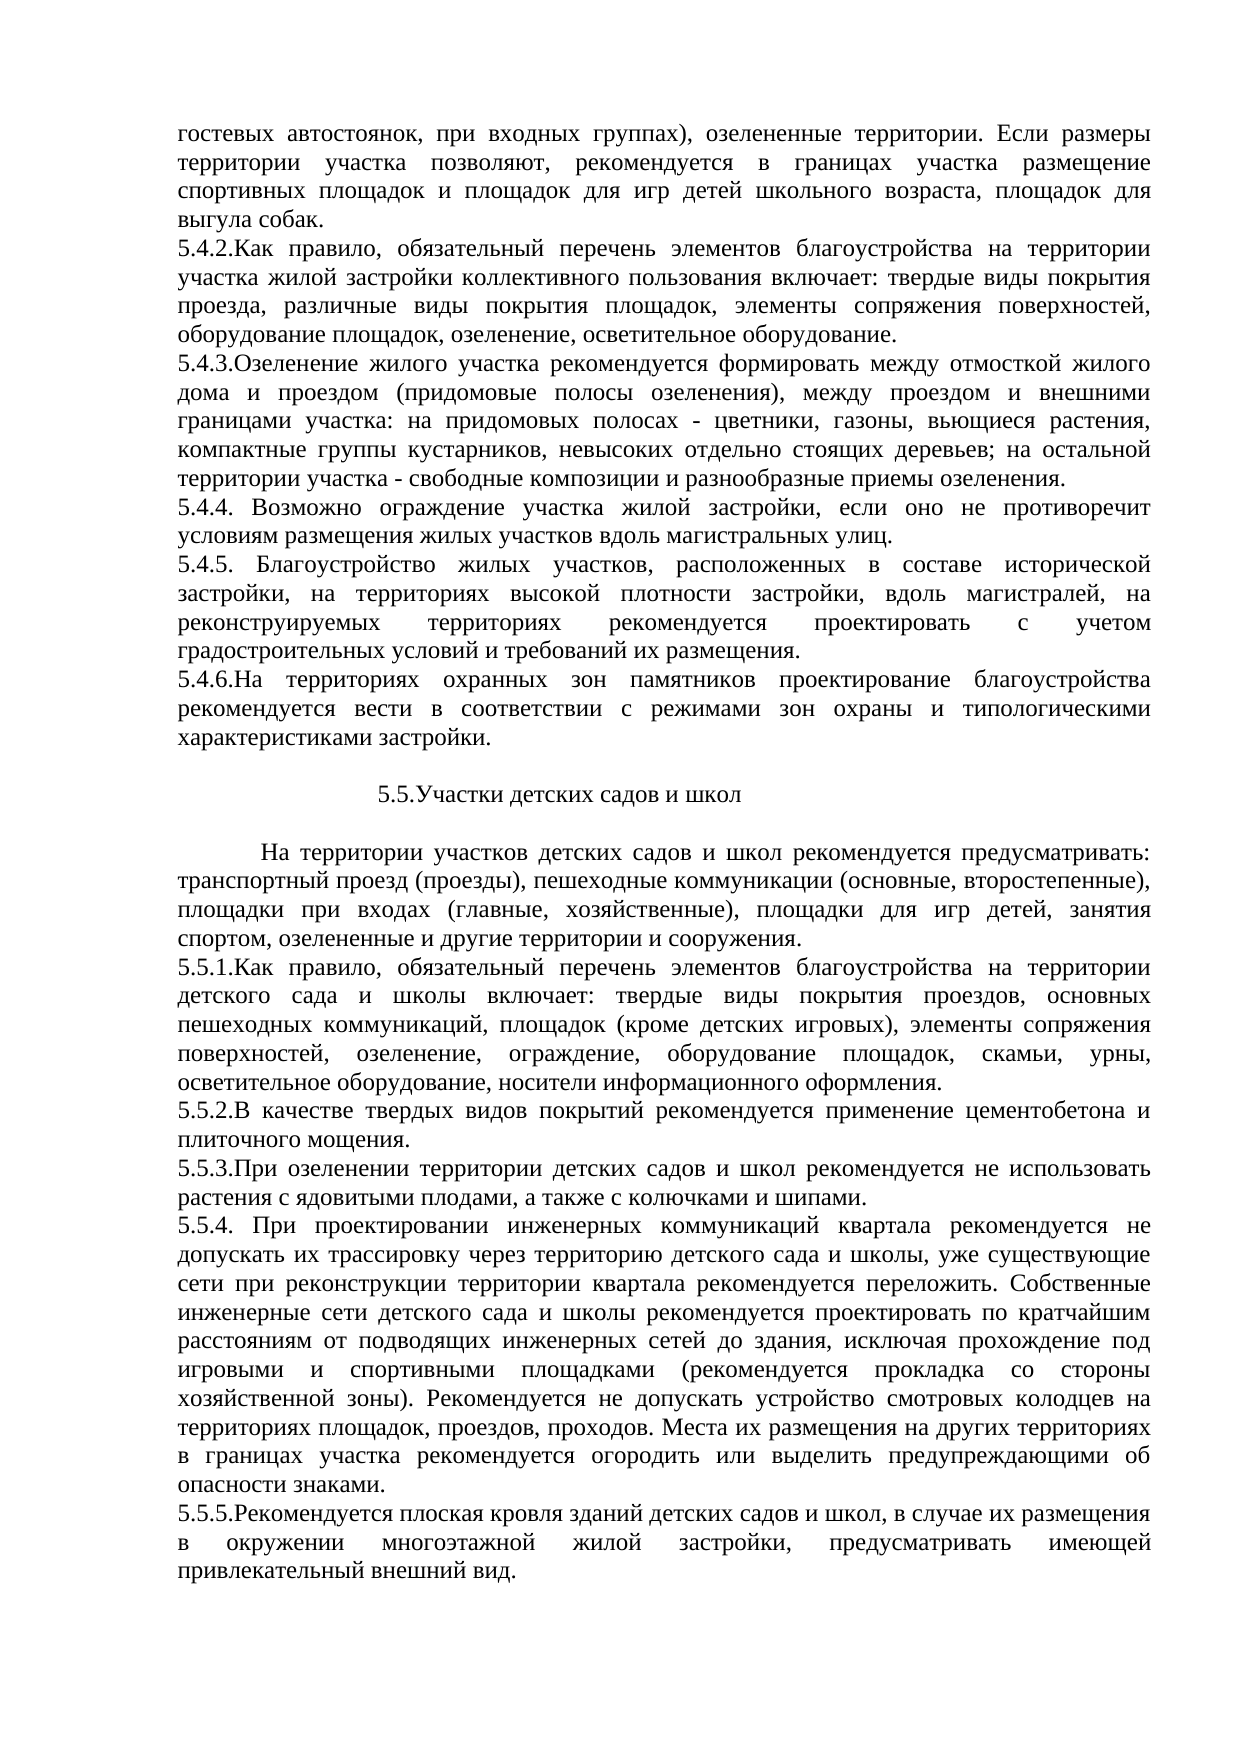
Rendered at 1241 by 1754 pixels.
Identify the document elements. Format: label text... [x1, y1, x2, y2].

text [177, 118, 1152, 233]
text 5.5.5.Рекомендуется плоская кровля зданий детских садов и школ, в случае их размещения в окружении многоэтажной жилой застройки, предусматривать имеющей привлекательный внешний вид. [177, 1498, 1152, 1584]
text 5.4.4. Возможно ограждение участка жилой застройки, если оно не противоречит условиям размещения жилых участков вдоль магистральных улиц. [177, 492, 1152, 549]
text 5.4.2.Как правило, обязательный перечень элементов благоустройства на территории участка жилой застройки коллективного пользования включает: твердые виды покрытия проезда, различные виды покрытия площадок, элементы сопряжения поверхностей, оборудование площадок, озеленение, осветительное оборудование. [177, 233, 1152, 348]
text 5.4.5. Благоустройство жилых участков, расположенных в составе исторической застройки, на территориях высокой плотности застройки, вдоль магистралей, на реконструируемых территориях рекомендуется проектировать с учетом градостроительных условий и требований их размещения. [177, 549, 1152, 664]
text 5.4.6.На территориях охранных зон памятников проектирование благоустройства рекомендуется вести в соответствии с режимами зон охраны и типологическими характеристиками застройки. [177, 664, 1152, 751]
text 5.5.3.При озеленении территории детских садов и школ рекомендуется не использовать растения с ядовитыми плодами, а также с колючками и шипами. [177, 1153, 1152, 1211]
text 5.5.4. При проектировании инженерных коммуникаций квартала рекомендуется не допускать их трассировку через территорию детского сада и школы, уже существующие сети при реконструкции территории квартала рекомендуется переложить. Собственные инженерные сети детского сада и школы рекомендуется проектировать по кратчайшим расстояниям от подводящих инженерных сетей до здания, исключая прохождение под игровыми и спортивными площадками (рекомендуется прокладка со стороны хозяйственной зоны). Рекомендуется не допускать устройство смотровых колодцев на территориях площадок, проездов, проходов. Места их размещения на других территориях в границах участка рекомендуется огородить или выделить предупреждающими об опасности знаками. [177, 1211, 1152, 1498]
text 5.5.1.Как правило, обязательный перечень элементов благоустройства на территории детского сада и школы включает: твердые виды покрытия проездов, основных пешеходных коммуникаций, площадок (кроме детских игровых), элементы сопряжения поверхностей, озеленение, ограждение, оборудование площадок, скамьи, урны, осветительное оборудование, носители информационного оформления. [177, 952, 1152, 1096]
text 5.5.2.В качестве твердых видов покрытий рекомендуется применение цементобетона и плиточного мощения. [177, 1096, 1152, 1153]
text На территории участков детских садов и школ рекомендуется предусматривать: транспортный проезд (проезды), пешеходные коммуникации (основные, второстепенные), площадки при входах (главные, хозяйственные), площадки для игр детей, занятия спортом, озелененные и другие территории и сооружения. [177, 837, 1152, 952]
text 5.5.Участки детских садов и школ [177, 779, 1152, 808]
text 5.4.3.Озеленение жилого участка рекомендуется формировать между отмосткой жилого дома и проездом (придомовые полосы озеленения), между проездом и внешними границами участка: на придомовых полосах - цветники, газоны, вьющиеся растения, компактные группы кустарников, невысоких отдельно стоящих деревьев; на остальной территории участка - свободные композиции и разнообразные приемы озеленения. [177, 348, 1152, 492]
